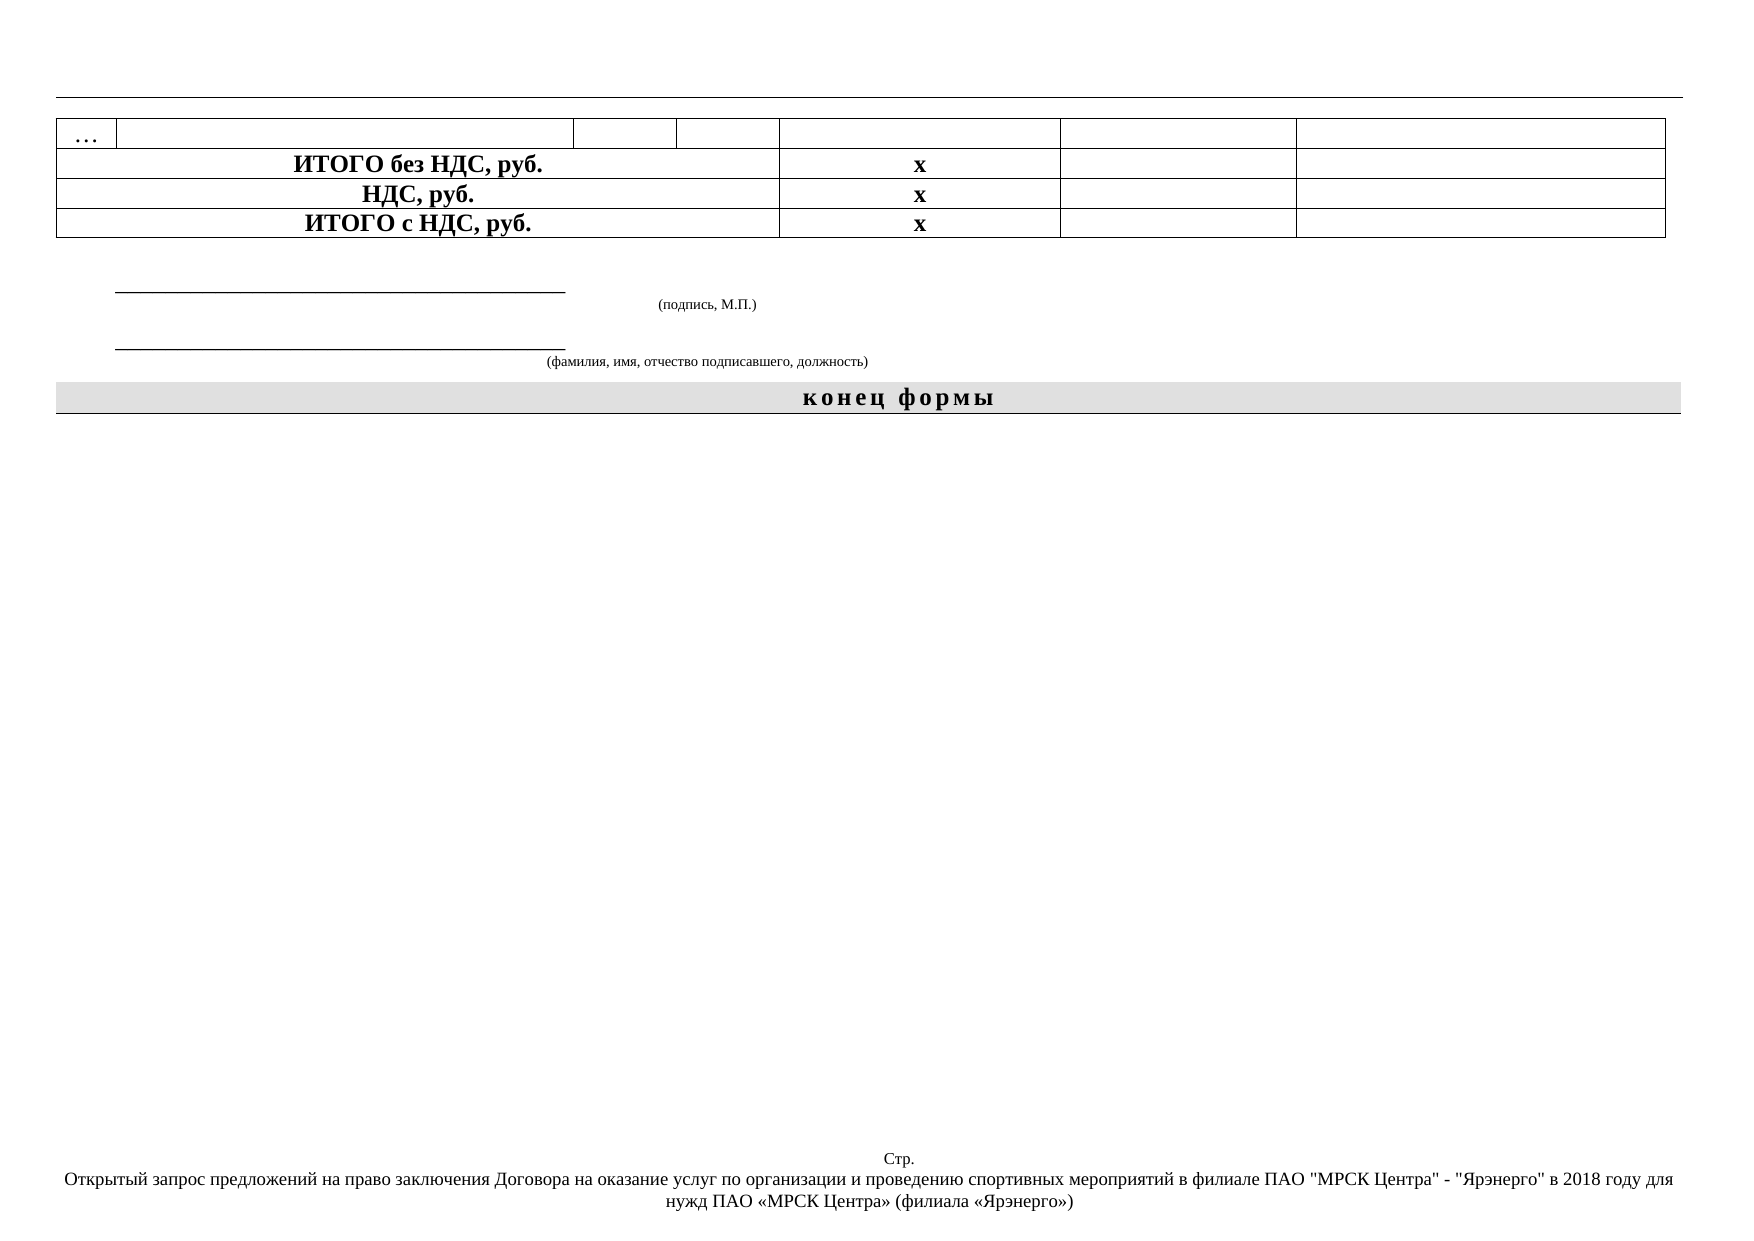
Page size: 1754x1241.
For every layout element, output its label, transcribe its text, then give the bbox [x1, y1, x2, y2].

table_cell [1061, 209, 1296, 237]
table_cell НДС, руб. [57, 179, 779, 207]
table_cell [1297, 119, 1665, 148]
table_cell [677, 119, 779, 148]
table_cell [780, 119, 1060, 148]
table_cell ИТОГО с НДС, руб. [57, 209, 779, 237]
table_cell [1061, 149, 1296, 178]
table_cell [1297, 179, 1665, 207]
table_cell ИТОГО без НДС, руб. [57, 149, 779, 178]
table_cell … [57, 119, 116, 148]
text (подпись, М.П.) [56, 296, 1299, 324]
table_cell [574, 119, 676, 148]
table_cell х [780, 209, 1060, 237]
table_cell х [780, 179, 1060, 207]
table_cell [1061, 119, 1296, 148]
table_cell х [780, 149, 1060, 178]
table_cell [117, 119, 573, 148]
text конец формы [56, 382, 1681, 413]
text ____________________________________ [56, 324, 1683, 353]
text ____________________________________ [56, 267, 1683, 296]
text (фамилия, имя, отчество подписавшего, должность) [56, 353, 1299, 382]
table_cell [1061, 179, 1296, 207]
table_cell [1297, 209, 1665, 237]
table_cell [1297, 149, 1665, 178]
